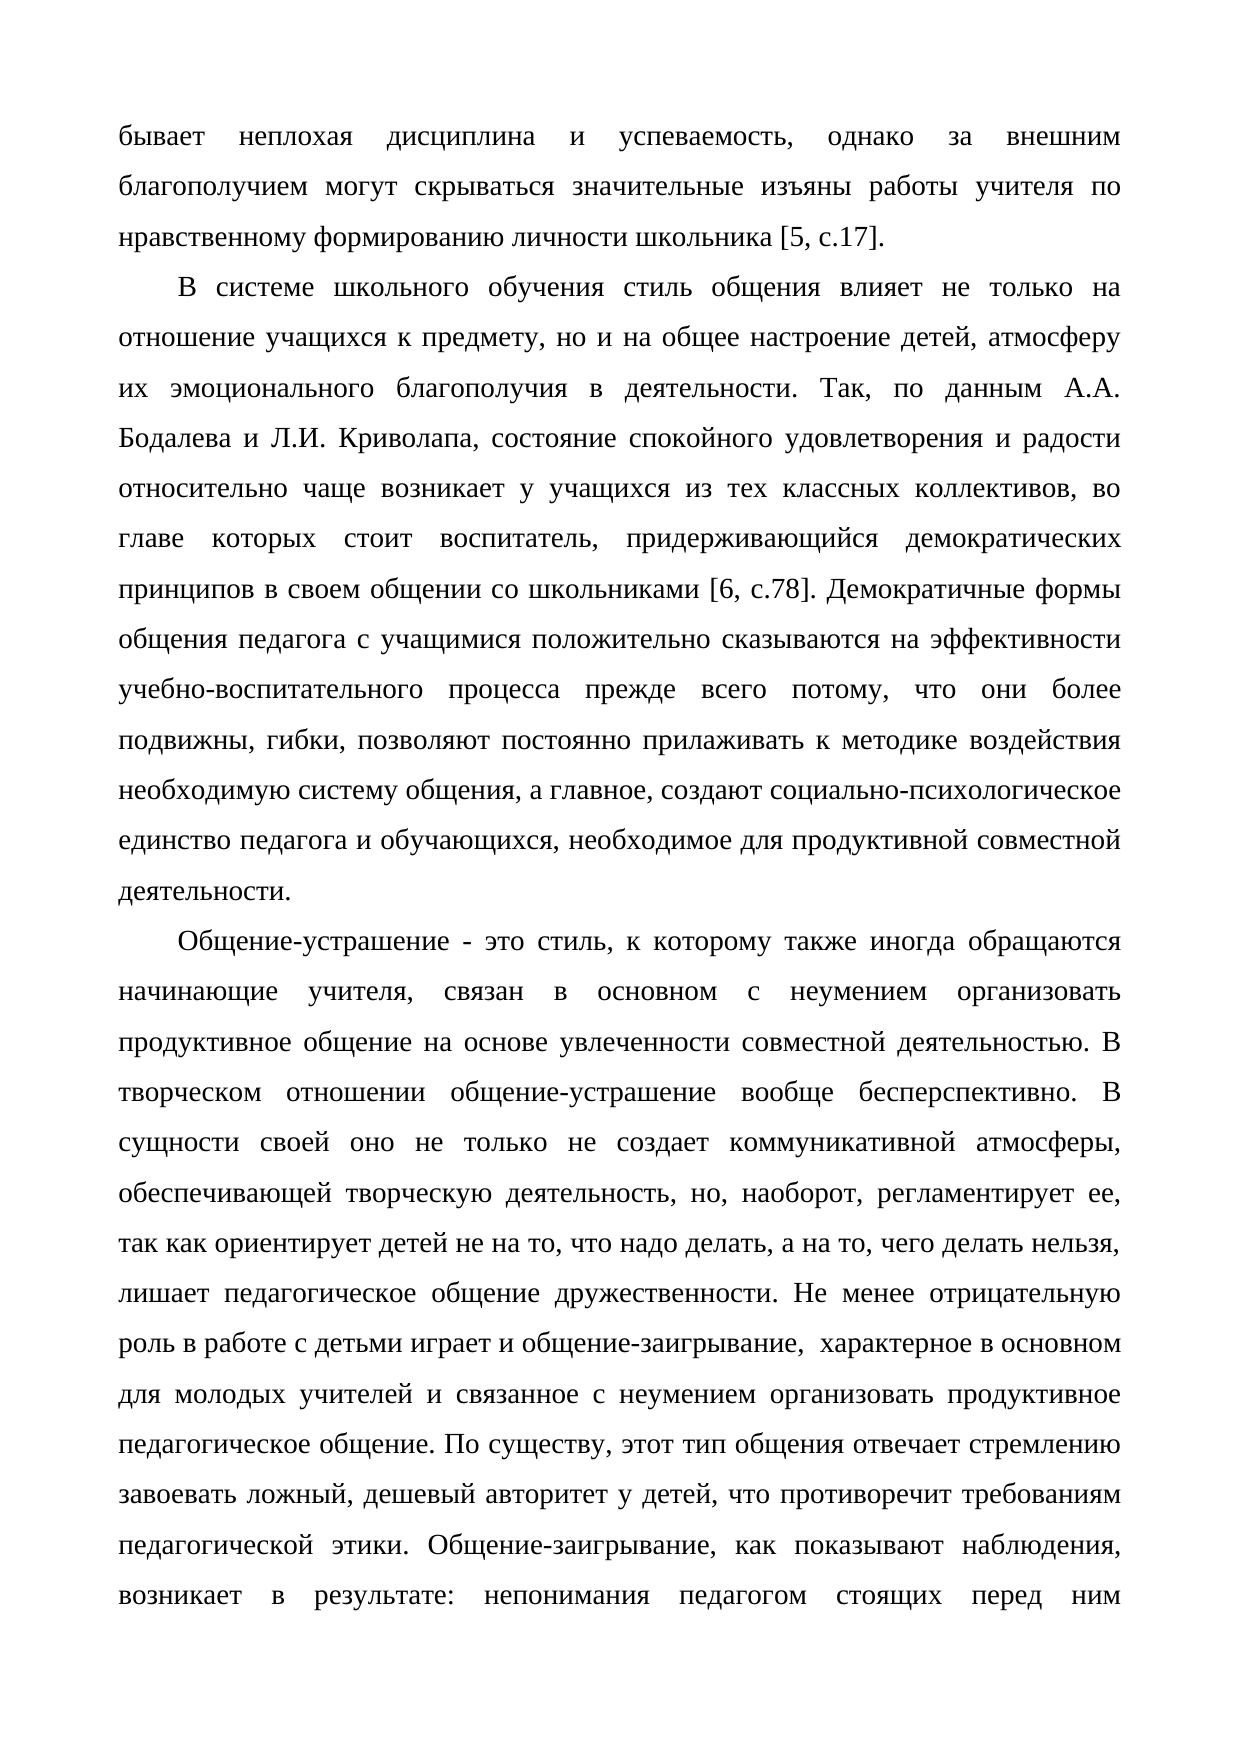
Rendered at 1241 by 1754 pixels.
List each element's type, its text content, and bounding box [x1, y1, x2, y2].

text В системе школьного обучения стиль общения влияет не только на отношение учащихся к предмету, но и на общее настроение детей, атмосферу их эмоционального благополучия в деятельности. Так, по данным А.А. Бодалева и Л.И. Криволапа, состояние спокойного удовлетворения и радости относительно чаще возникает у учащихся из тех классных коллективов, во главе которых стоит воспитатель, придерживающийся демократических принципов в своем общении со школьниками [6, с.78]. Демократичные формы общения педагога с учащимися положительно сказываются на эффективности учебно-воспитательного процесса прежде всего потому, что они более подвижны, гибки, позволяют постоянно прилаживать к методике воздействия необходимую систему общения, а главное, создают социально-психологическое единство педагога и обучающихся, необходимое для продуктивной совместной деятельности. [118, 269, 1122, 906]
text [118, 118, 1122, 252]
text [118, 923, 1122, 1611]
